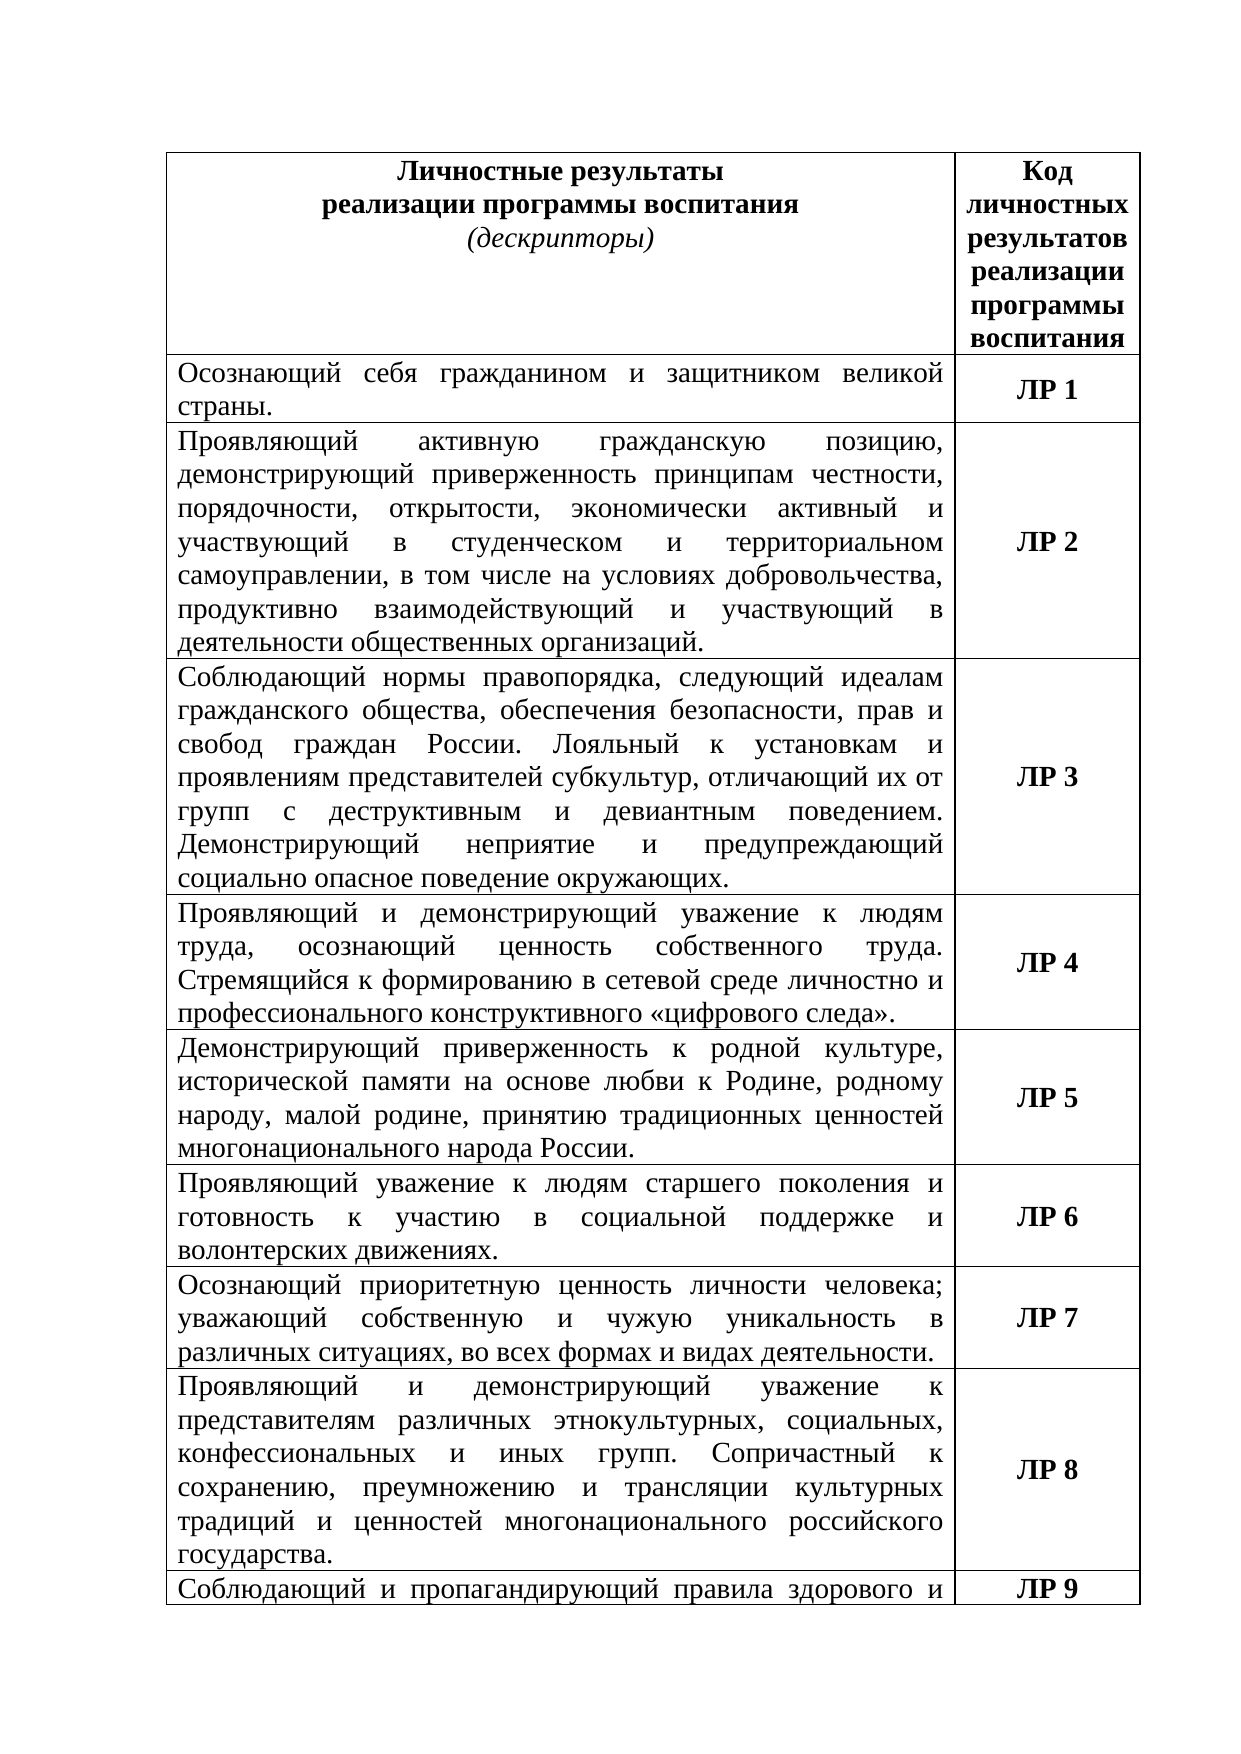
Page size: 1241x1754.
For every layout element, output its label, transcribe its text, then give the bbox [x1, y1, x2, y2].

table_header Код личностных результатов реализации программы воспитания [956, 153, 1139, 354]
table_cell Проявляющий и демонстрирующий уважение к людям труда, осознающий ценность собственного труда. Стремящийся к формированию в сетевой среде личностно и профессионального конструктивного «цифрового следа». [167, 895, 954, 1029]
table_cell ЛР 9 [956, 1571, 1139, 1604]
table_cell ЛР 3 [956, 659, 1139, 894]
table_cell ЛР 6 [956, 1165, 1139, 1266]
table_cell Осознающий приоритетную ценность личности человека; уважающий собственную и чужую уникальность в различных ситуациях, во всех формах и видах деятельности. [167, 1267, 954, 1367]
table_cell Осознающий себя гражданином и защитником великой страны. [167, 355, 954, 422]
table_cell Проявляющий уважение к людям старшего поколения и готовность к участию в социальной поддержке и волонтерских движениях. [167, 1165, 954, 1266]
table_cell ЛР 4 [956, 895, 1139, 1029]
table_cell ЛР 5 [956, 1030, 1139, 1164]
table_header Личностные результаты реализации программы воспитания (дескрипторы) [167, 153, 954, 354]
table_cell Соблюдающий нормы правопорядка, следующий идеалам гражданского общества, обеспечения безопасности, прав и свобод граждан России. Лояльный к установкам и проявлениям представителей субкультур, отличающий их от групп с деструктивным и девиантным поведением. Демонстрирующий неприятие и предупреждающий социально опасное поведение окружающих. [167, 659, 954, 894]
table_cell ЛР 7 [956, 1267, 1139, 1367]
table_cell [167, 1571, 954, 1604]
table_cell ЛР 8 [956, 1369, 1139, 1570]
table_cell Проявляющий и демонстрирующий уважение к представителям различных этнокультурных, социальных, конфессиональных и иных групп. Сопричастный к сохранению, преумножению и трансляции культурных традиций и ценностей многонационального российского государства. [167, 1369, 954, 1570]
table_cell Проявляющий активную гражданскую позицию, демонстрирующий приверженность принципам честности, порядочности, открытости, экономически активный и участвующий в студенческом и территориальном самоуправлении, в том числе на условиях добровольчества, продуктивно взаимодействующий и участвующий в деятельности общественных организаций. [167, 423, 954, 658]
table_cell ЛР 1 [956, 355, 1139, 422]
table_cell ЛР 2 [956, 423, 1139, 658]
table_cell Демонстрирующий приверженность к родной культуре, исторической памяти на основе любви к Родине, родному народу, малой родине, принятию традиционных ценностей многонационального народа России. [167, 1030, 954, 1164]
